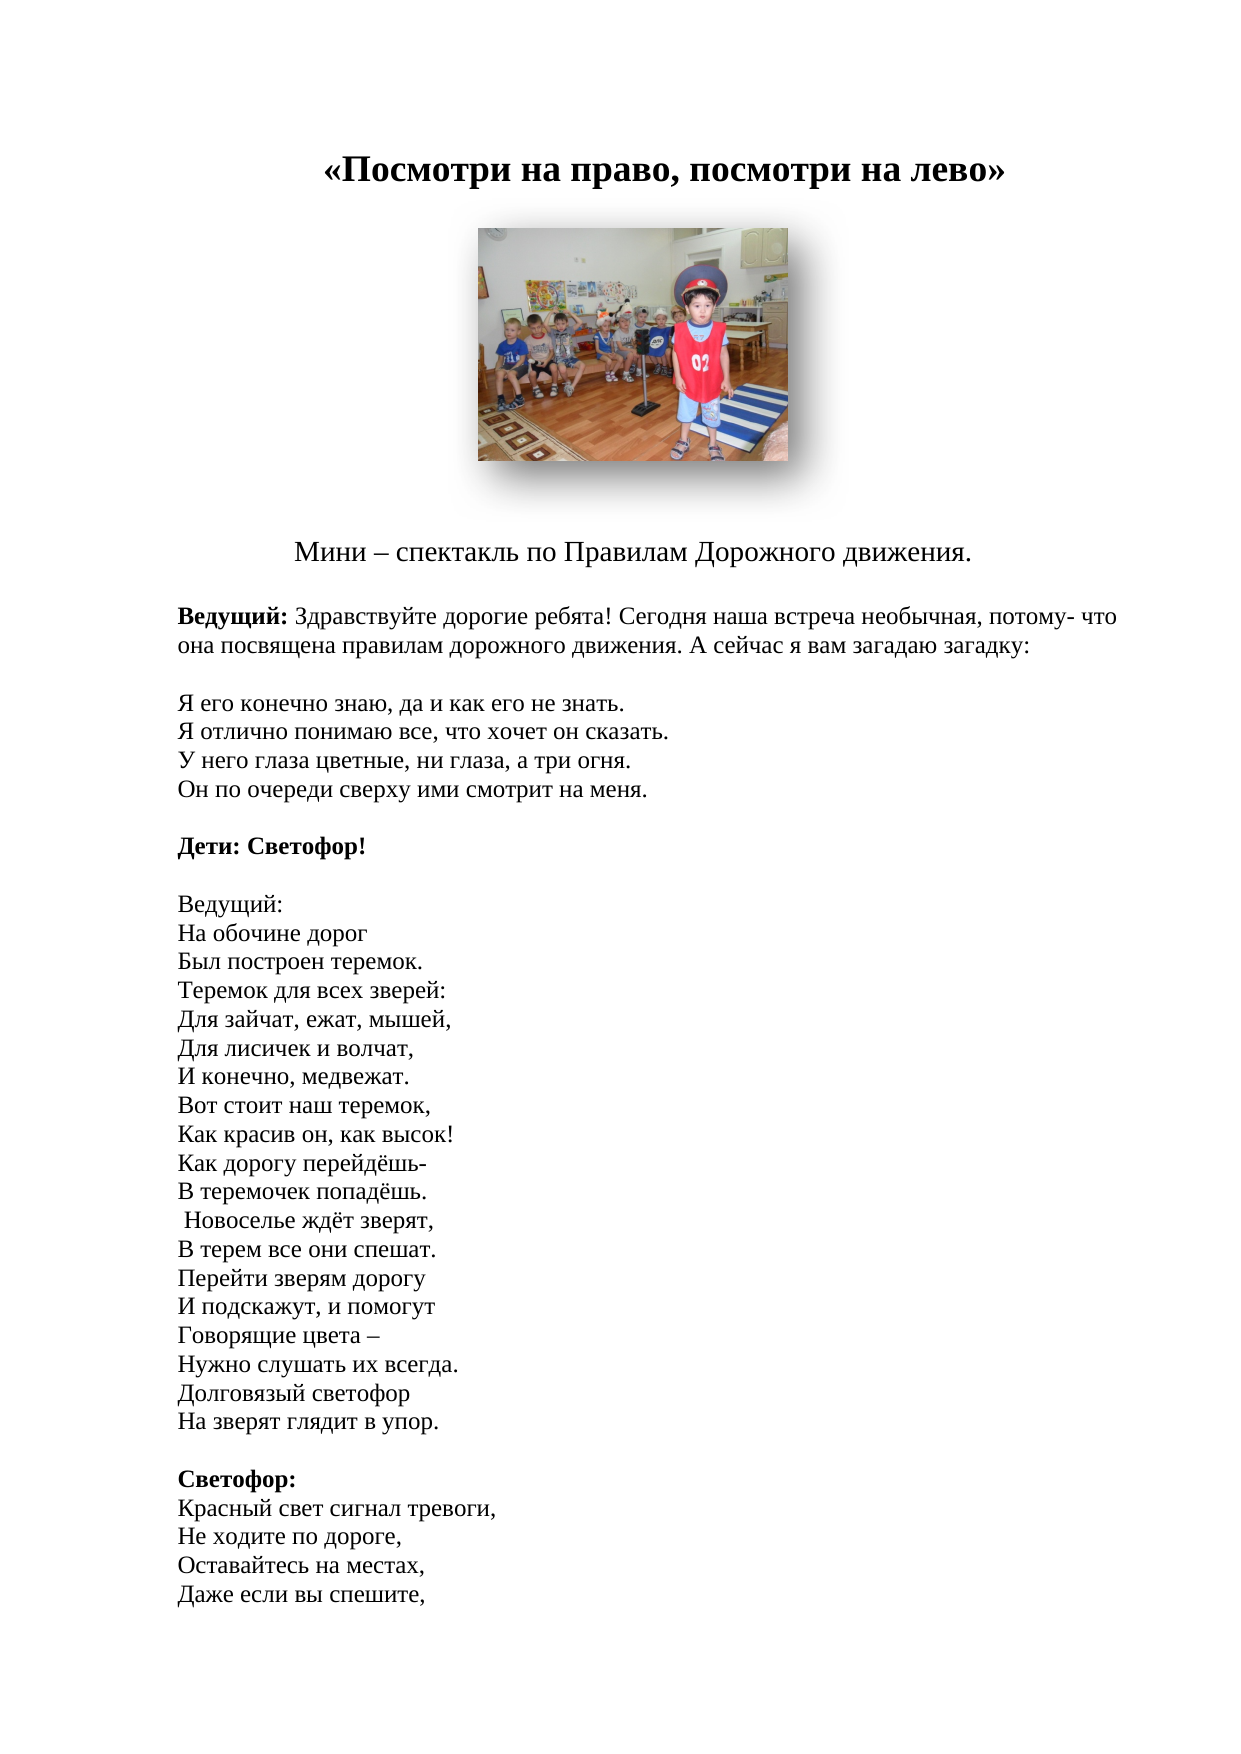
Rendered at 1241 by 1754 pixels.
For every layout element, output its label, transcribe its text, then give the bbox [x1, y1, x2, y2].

text Нужно слушать их всегда. [177, 1349, 1152, 1378]
text И конечно, медвежат. [177, 1061, 1152, 1090]
text На зверят глядит в упор. [177, 1406, 1152, 1435]
text «Посмотри на право, посмотри на лево» [177, 146, 1152, 189]
text Был построен теремок. [177, 946, 1152, 975]
text Как красив он, как высок! [177, 1119, 1152, 1148]
text Даже если вы спешите, [177, 1579, 1152, 1608]
text Я отлично понимаю все, что хочет он сказать. [177, 716, 1152, 745]
text Вот стоит наш теремок, [177, 1090, 1152, 1119]
text Говорящие цвета – [177, 1320, 1152, 1349]
text Оставайтесь на местах, [177, 1550, 1152, 1579]
text Перейти зверям дорогу [177, 1263, 1152, 1291]
text Он по очереди сверху ими смотрит на меня. [177, 774, 1152, 803]
text Ведущий: Здравствуйте дорогие ребята! Сегодня наша встреча необычная, потому- что она посвящена правилам дорожного движения. А сейчас я вам загадаю загадку: [177, 601, 1152, 659]
text И подскажут, и помогут [177, 1291, 1152, 1320]
text Для лисичек и волчат, [177, 1033, 1152, 1061]
text Ведущий: [177, 889, 1152, 918]
text Я его конечно знаю, да и как его не знать. [177, 688, 1152, 716]
text Для зайчат, ежат, мышей, [177, 1004, 1152, 1033]
text Долговязый светофор [177, 1378, 1152, 1406]
text Дети: Светофор! [177, 831, 1152, 860]
text Не ходите по дороге, [177, 1521, 1152, 1550]
text Теремок для всех зверей: [177, 975, 1152, 1004]
text Как дорогу перейдёшь- [177, 1148, 1152, 1176]
text Новоселье ждёт зверят, [177, 1205, 1152, 1234]
text Красный свет сигнал тревоги, [177, 1493, 1152, 1521]
picture [478, 228, 788, 461]
text Мини – спектакль по Правилам Дорожного движения. [177, 534, 1152, 568]
text На обочине дорог [177, 918, 1152, 946]
text Светофор: [177, 1464, 1152, 1493]
text У него глаза цветные, ни глаза, а три огня. [177, 745, 1152, 774]
text В терем все они спешат. [177, 1234, 1152, 1263]
text В теремочек попадёшь. [177, 1176, 1152, 1205]
